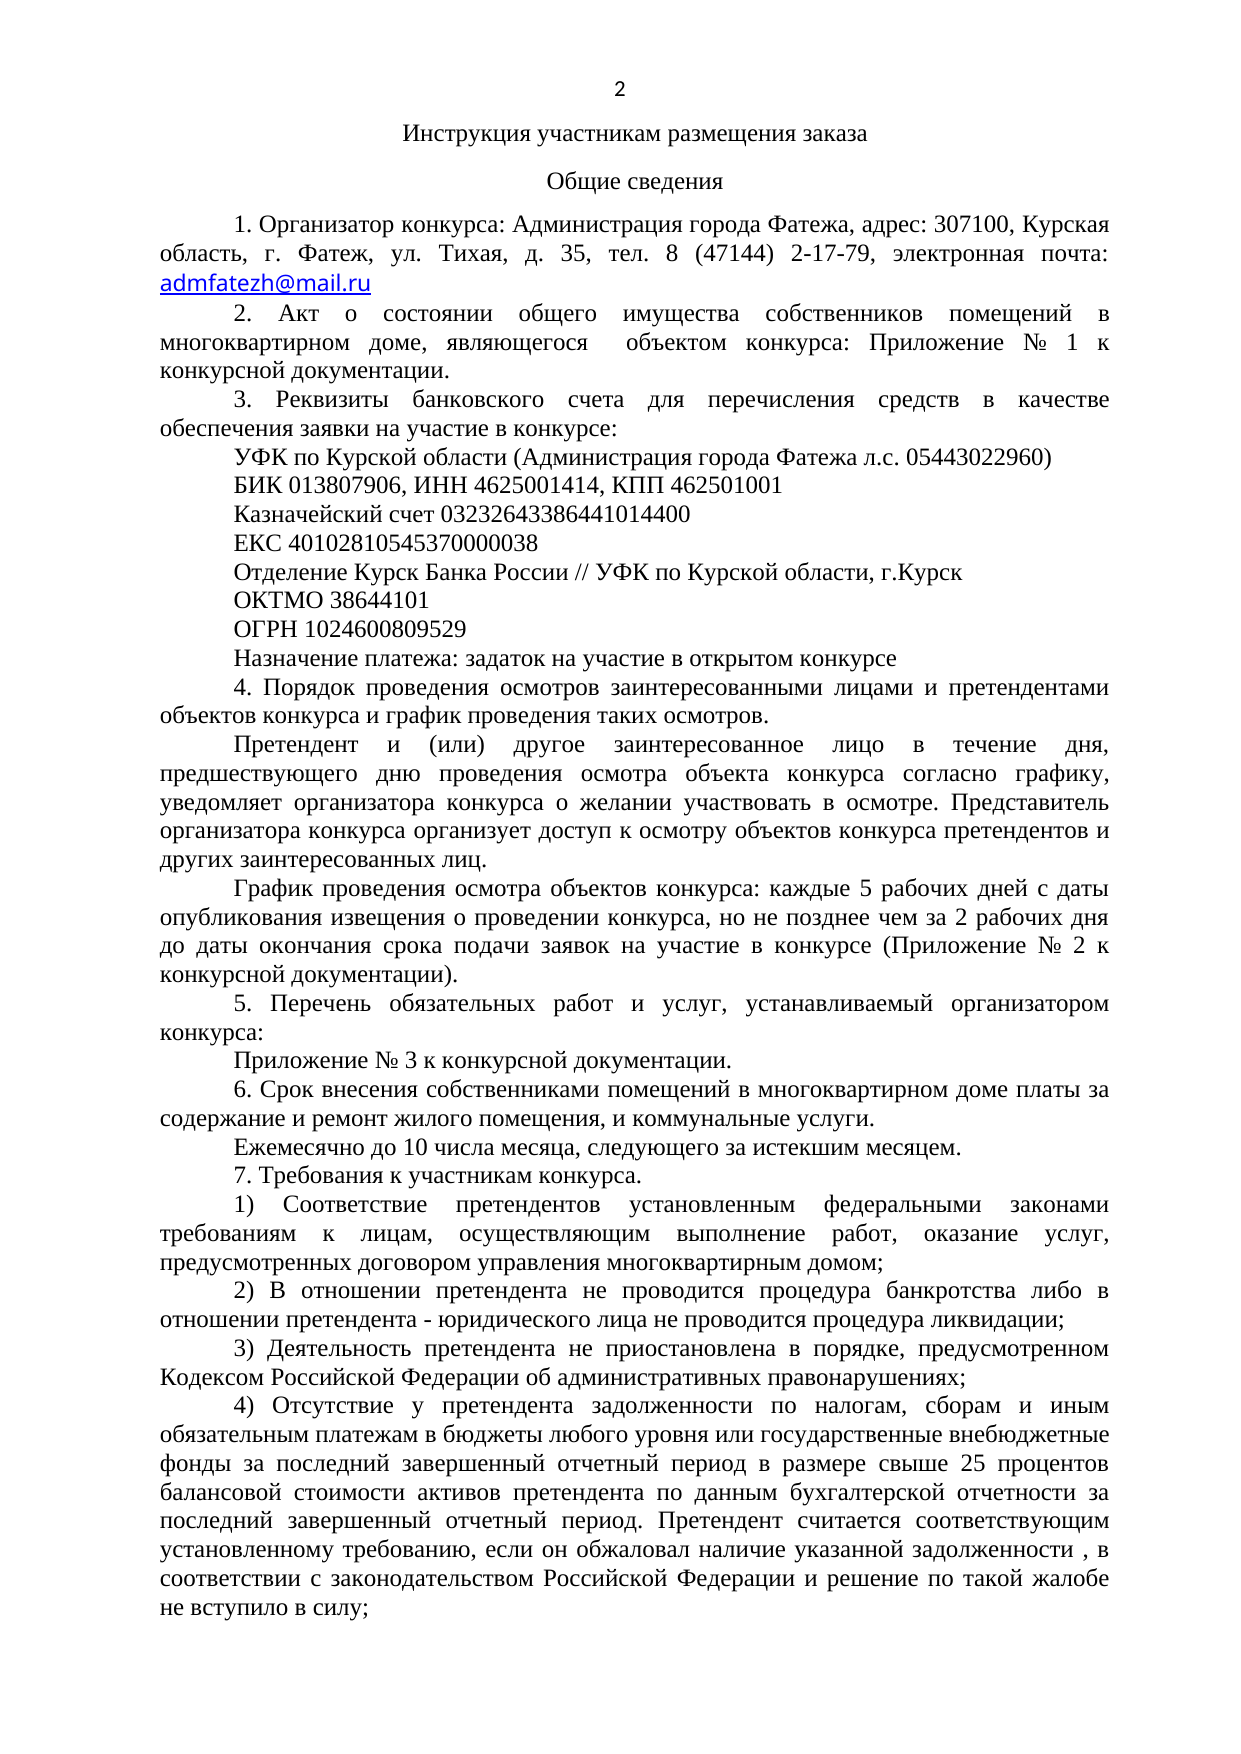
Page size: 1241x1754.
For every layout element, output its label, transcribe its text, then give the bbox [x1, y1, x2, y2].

text 4. Порядок проведения осмотров заинтересованными лицами и претендентами объектов конкурса и график проведения таких осмотров. [159, 672, 1110, 729]
text 4) Отсутствие у претендента задолженности по налогам, сборам и иным обязательным платежам в бюджеты любого уровня или государственные внебюджетные фонды за последний завершенный отчетный период в размере свыше 25 процентов балансовой стоимости активов претендента по данным бухгалтерской отчетности за последний завершенный отчетный период. Претендент считается соответствующим установленному требованию, если он обжаловал наличие указанной задолженности , в соответствии с законодательством Российской Федерации и решение по такой жалобе не вступило в силу; [159, 1391, 1110, 1621]
text БИК 013807906, ИНН 4625001414, КПП 462501001 [159, 471, 1110, 499]
text 6. Срок внесения собственниками помещений в многоквартирном доме платы за содержание и ремонт жилого помещения, и коммунальные услуги. [159, 1074, 1110, 1132]
text ОКТМО 38644101 [159, 586, 1110, 614]
text 2) В отношении претендента не проводится процедура банкротства либо в отношении претендента - юридического лица не проводится процедура ликвидации; [159, 1276, 1110, 1333]
text Ежемесячно до 10 числа месяца, следующего за истекшим месяцем. [159, 1132, 1110, 1161]
text 1. Организатор конкурса: Администрация города Фатежа, адрес: 307100, Курская область, г. Фатеж, ул. Тихая, д. 35, тел. 8 (47144) 2-17-79, электронная почта: admfatezh@mail.ru [159, 209, 1110, 298]
text Претендент и (или) другое заинтересованное лицо в течение дня, предшествующего дню проведения осмотра объекта конкурса согласно графику, уведомляет организатора конкурса о желании участвовать в осмотре. Представитель организатора конкурса организует доступ к осмотру объектов конкурса претендентов и других заинтересованных лиц. [159, 729, 1110, 873]
text 3. Реквизиты банковского счета для перечисления средств в качестве обеспечения заявки на участие в конкурсе: [159, 384, 1110, 442]
text Назначение платежа: задаток на участие в открытом конкурсе [159, 643, 1110, 672]
text Общие сведения [159, 166, 1110, 194]
text График проведения осмотра объектов конкурса: каждые 5 рабочих дней с даты опубликования извещения о проведении конкурса, но не позднее чем за 2 рабочих дня до даты окончания срока подачи заявок на участие в конкурсе (Приложение № 2 к конкурсной документации). [159, 873, 1110, 988]
text ЕКС 40102810545370000038 [159, 528, 1110, 557]
text 2. Акт о состоянии общего имущества собственников помещений в многоквартирном доме, являющегося объектом конкурса: Приложение № 1 к конкурсной документации. [159, 298, 1110, 384]
text Приложение № 3 к конкурсной документации. [159, 1046, 1110, 1074]
text ОГРН 1024600809529 [159, 614, 1110, 643]
text Казначейский счет 03232643386441014400 [159, 499, 1110, 528]
text 3) Деятельность претендента не приостановлена в порядке, предусмотренном Кодексом Российской Федерации об административных правонарушениях; [159, 1333, 1110, 1391]
text Отделение Курск Банка России // УФК по Курской области, г.Курск [159, 557, 1110, 586]
text 1) Соответствие претендентов установленным федеральными законами требованиям к лицам, осуществляющим выполнение работ, оказание услуг, предусмотренных договором управления многоквартирным домом; [159, 1189, 1110, 1276]
text 5. Перечень обязательных работ и услуг, устанавливаемый организатором конкурса: [159, 988, 1110, 1046]
text УФК по Курской области (Администрация города Фатежа л.с. 05443022960) [159, 442, 1110, 471]
text Инструкция участникам размещения заказа [159, 118, 1110, 147]
text 7. Требования к участникам конкурса. [159, 1161, 1110, 1189]
